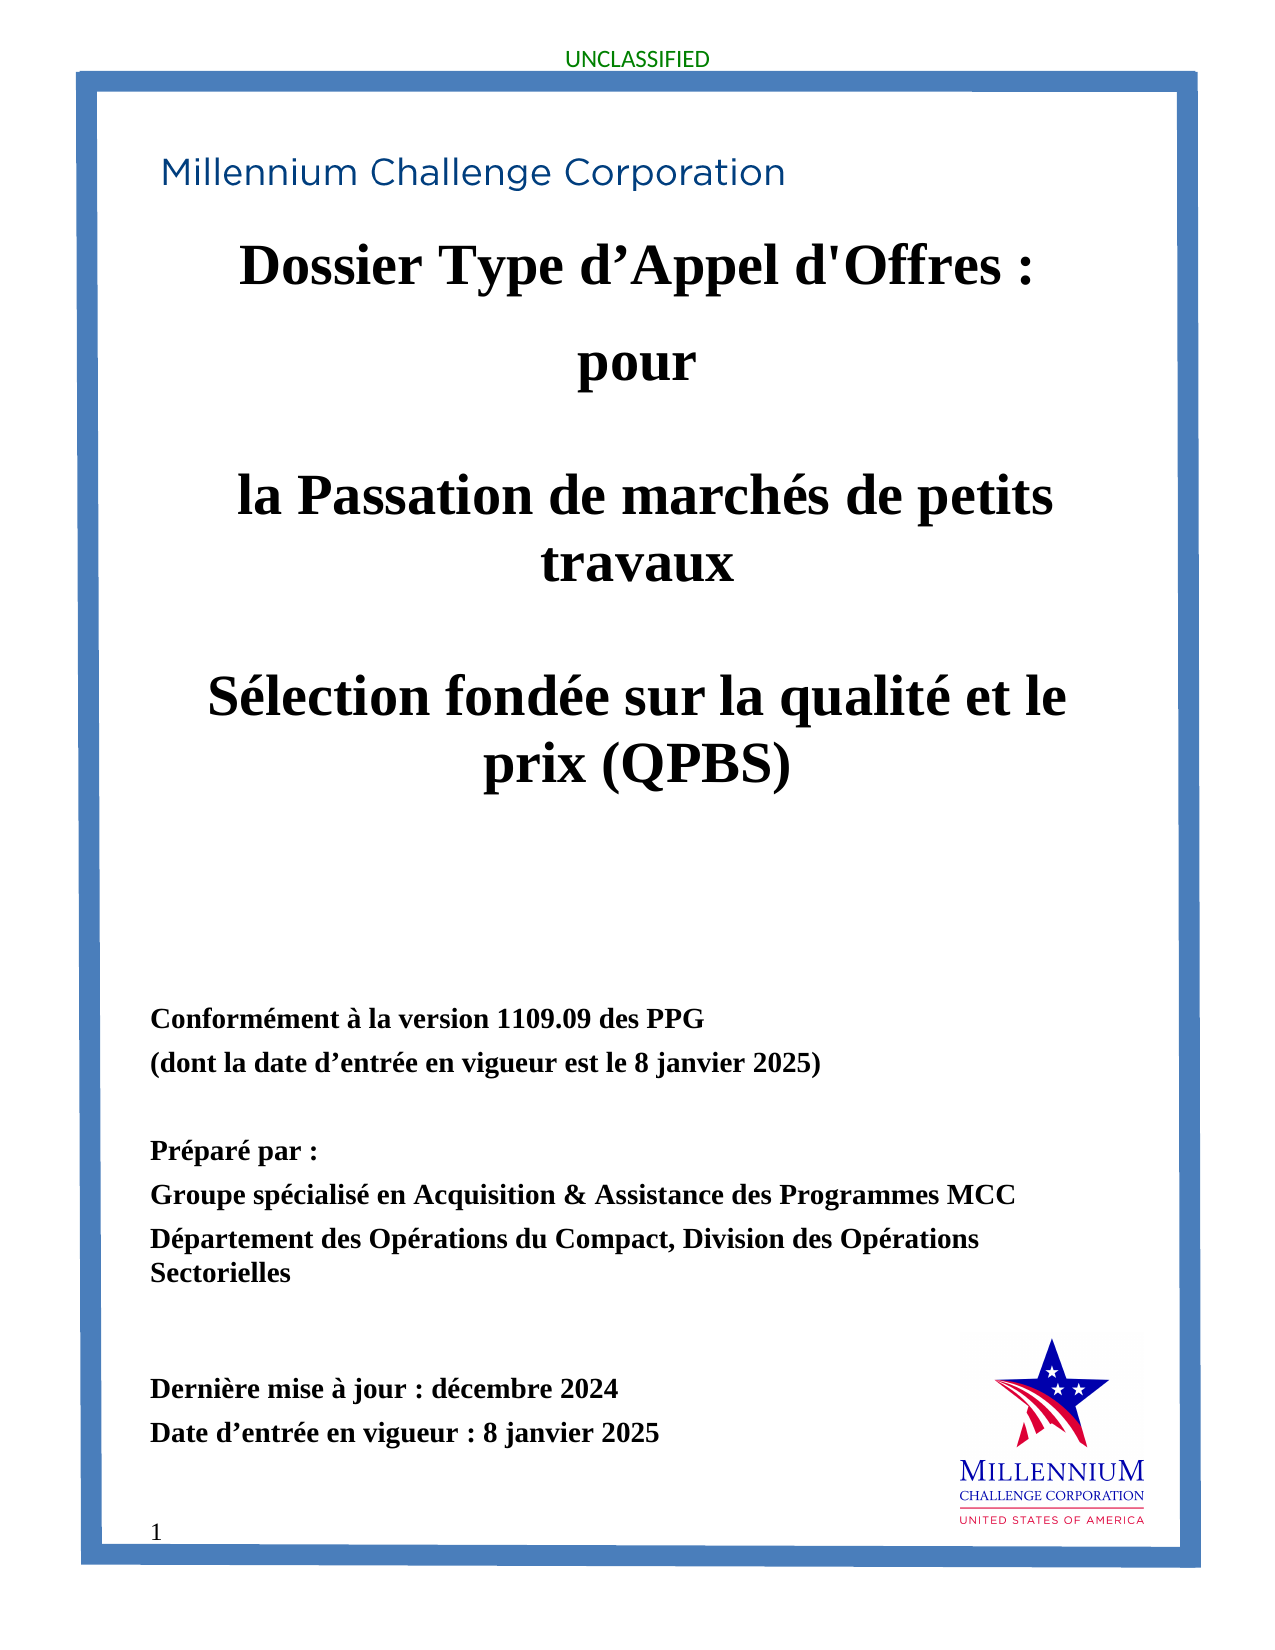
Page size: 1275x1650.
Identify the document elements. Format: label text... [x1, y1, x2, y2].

picture [960, 1332, 1144, 1524]
text Dernière mise à jour : décembre 2024 [150, 1371, 960, 1405]
text pour [150, 325, 1125, 392]
text Dossier Type d’Appel d'Offres : [150, 229, 1125, 325]
text Groupe spécialisé en Acquisition & Assistance des Programmes MCC [150, 1177, 1125, 1211]
title la Passation de marchés de petits travaux [150, 392, 1125, 594]
text Département des Opérations du Compact, Division des Opérations Sectorielles [150, 1221, 1125, 1288]
text Préparé par : [150, 1133, 1125, 1167]
text Date d’entrée en vigueur : 8 janvier 2025 [150, 1415, 960, 1449]
text Conformément à la version 1109.09 des PPG [150, 1001, 1125, 1035]
title Sélection fondée sur la qualité et le prix (QPBS) [150, 594, 1125, 795]
picture [144, 132, 809, 213]
text (dont la date d’entrée en vigueur est le 8 janvier 2025) [150, 1045, 1125, 1079]
